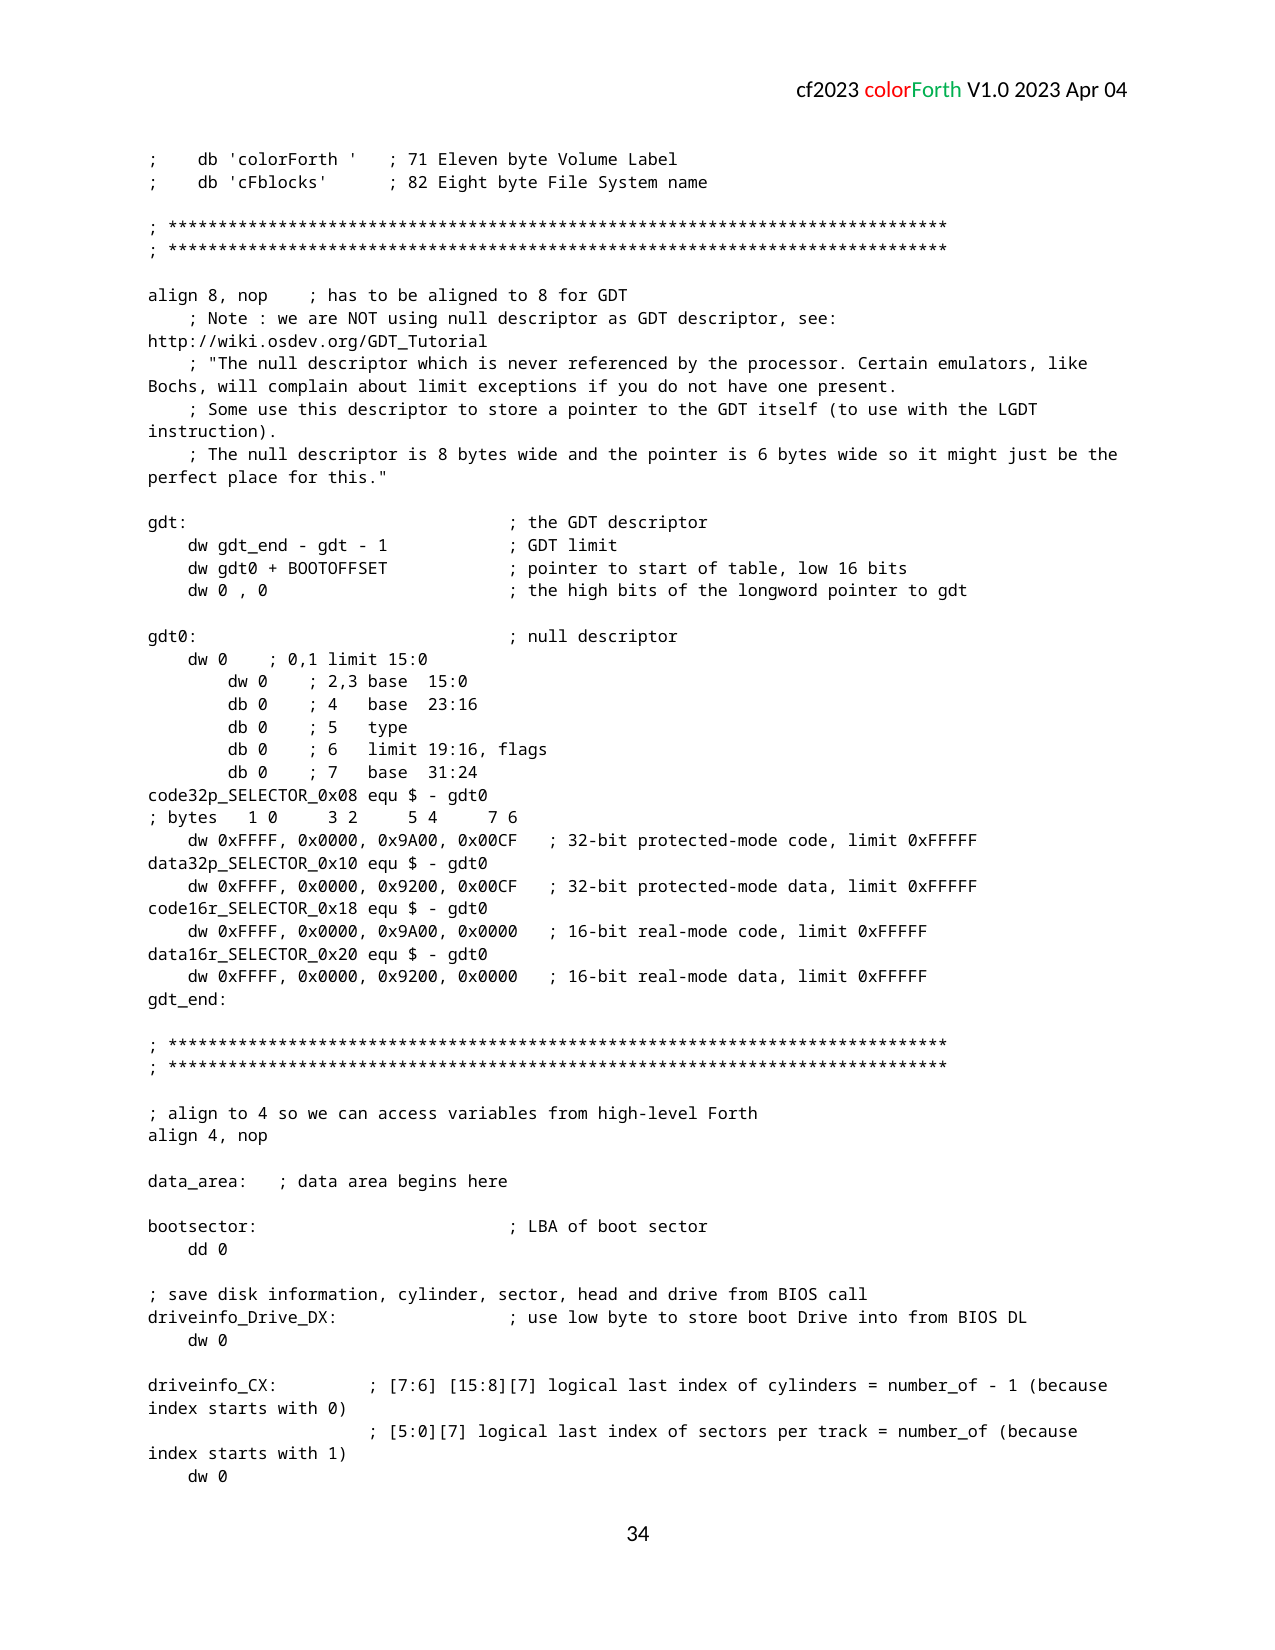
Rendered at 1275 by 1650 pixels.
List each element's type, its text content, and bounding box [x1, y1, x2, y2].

text align 8, nop ; has to be aligned to 8 for GDT [148, 284, 1127, 307]
text ; ****************************************************************************** [148, 1056, 1127, 1079]
text ; db 'cFblocks' ; 82 Eight byte File System name [148, 170, 1127, 193]
text ; The null descriptor is 8 bytes wide and the pointer is 6 bytes wide so it might just be the perfect place for this." [148, 443, 1127, 488]
text data32p_SELECTOR_0x10 equ $ - gdt0 [148, 852, 1127, 874]
text ; save disk information, cylinder, sector, head and drive from BIOS call [148, 1283, 1127, 1306]
text dw 0xFFFF, 0x0000, 0x9200, 0x0000 ; 16-bit real-mode data, limit 0xFFFFF [148, 965, 1127, 988]
text dw gdt_end - gdt - 1 ; GDT limit [148, 534, 1127, 556]
text dw gdt0 + BOOTOFFSET ; pointer to start of table, low 16 bits [148, 556, 1127, 579]
text ; bytes 1 0 3 2 5 4 7 6 [148, 806, 1127, 829]
text db 0 ; 6 limit 19:16, flags [148, 738, 1127, 761]
text ; ****************************************************************************** [148, 238, 1127, 261]
text ; ****************************************************************************** [148, 1033, 1127, 1056]
text code16r_SELECTOR_0x18 equ $ - gdt0 [148, 897, 1127, 920]
text dw 0 , 0 ; the high bits of the longword pointer to gdt [148, 579, 1127, 602]
text driveinfo_Drive_DX: ; use low byte to store boot Drive into from BIOS DL [148, 1306, 1127, 1328]
text db 0 ; 5 type [148, 715, 1127, 738]
text align 4, nop [148, 1124, 1127, 1147]
text data_area: ; data area begins here [148, 1169, 1127, 1192]
text dw 0xFFFF, 0x0000, 0x9200, 0x00CF ; 32-bit protected-mode data, limit 0xFFFFF [148, 874, 1127, 897]
text data16r_SELECTOR_0x20 equ $ - gdt0 [148, 942, 1127, 965]
text ; align to 4 so we can access variables from high-level Forth [148, 1101, 1127, 1124]
text ; [5:0][7] logical last index of sectors per track = number_of (because index starts with 1) [148, 1419, 1127, 1465]
text code32p_SELECTOR_0x08 equ $ - gdt0 [148, 783, 1127, 806]
text bootsector: ; LBA of boot sector [148, 1215, 1127, 1238]
text gdt_end: [148, 988, 1127, 1011]
text ; Some use this descriptor to store a pointer to the GDT itself (to use with the LGDT instruction). [148, 397, 1127, 443]
text dw 0xFFFF, 0x0000, 0x9A00, 0x0000 ; 16-bit real-mode code, limit 0xFFFFF [148, 920, 1127, 942]
text gdt0: ; null descriptor [148, 624, 1127, 647]
text ; "The null descriptor which is never referenced by the processor. Certain emulators, like Bochs, will complain about limit exceptions if you do not have one present. [148, 352, 1127, 397]
text gdt: ; the GDT descriptor [148, 511, 1127, 534]
text driveinfo_CX: ; [7:6] [15:8][7] logical last index of cylinders = number_of - 1 (because index starts with 0) [148, 1374, 1127, 1419]
text ; ****************************************************************************** [148, 216, 1127, 238]
text db 0 ; 4 base 23:16 [148, 693, 1127, 715]
text dd 0 [148, 1238, 1127, 1260]
text ; db 'colorForth ' ; 71 Eleven byte Volume Label [148, 148, 1127, 170]
text dw 0 [148, 1328, 1127, 1351]
text dw 0 ; 2,3 base 15:0 [148, 670, 1127, 693]
text dw 0 ; 0,1 limit 15:0 [148, 647, 1127, 670]
text dw 0 [148, 1465, 1127, 1487]
text ; Note : we are NOT using null descriptor as GDT descriptor, see: http://wiki.osdev.org/GDT_Tutorial [148, 307, 1127, 352]
text db 0 ; 7 base 31:24 [148, 761, 1127, 783]
text dw 0xFFFF, 0x0000, 0x9A00, 0x00CF ; 32-bit protected-mode code, limit 0xFFFFF [148, 829, 1127, 852]
